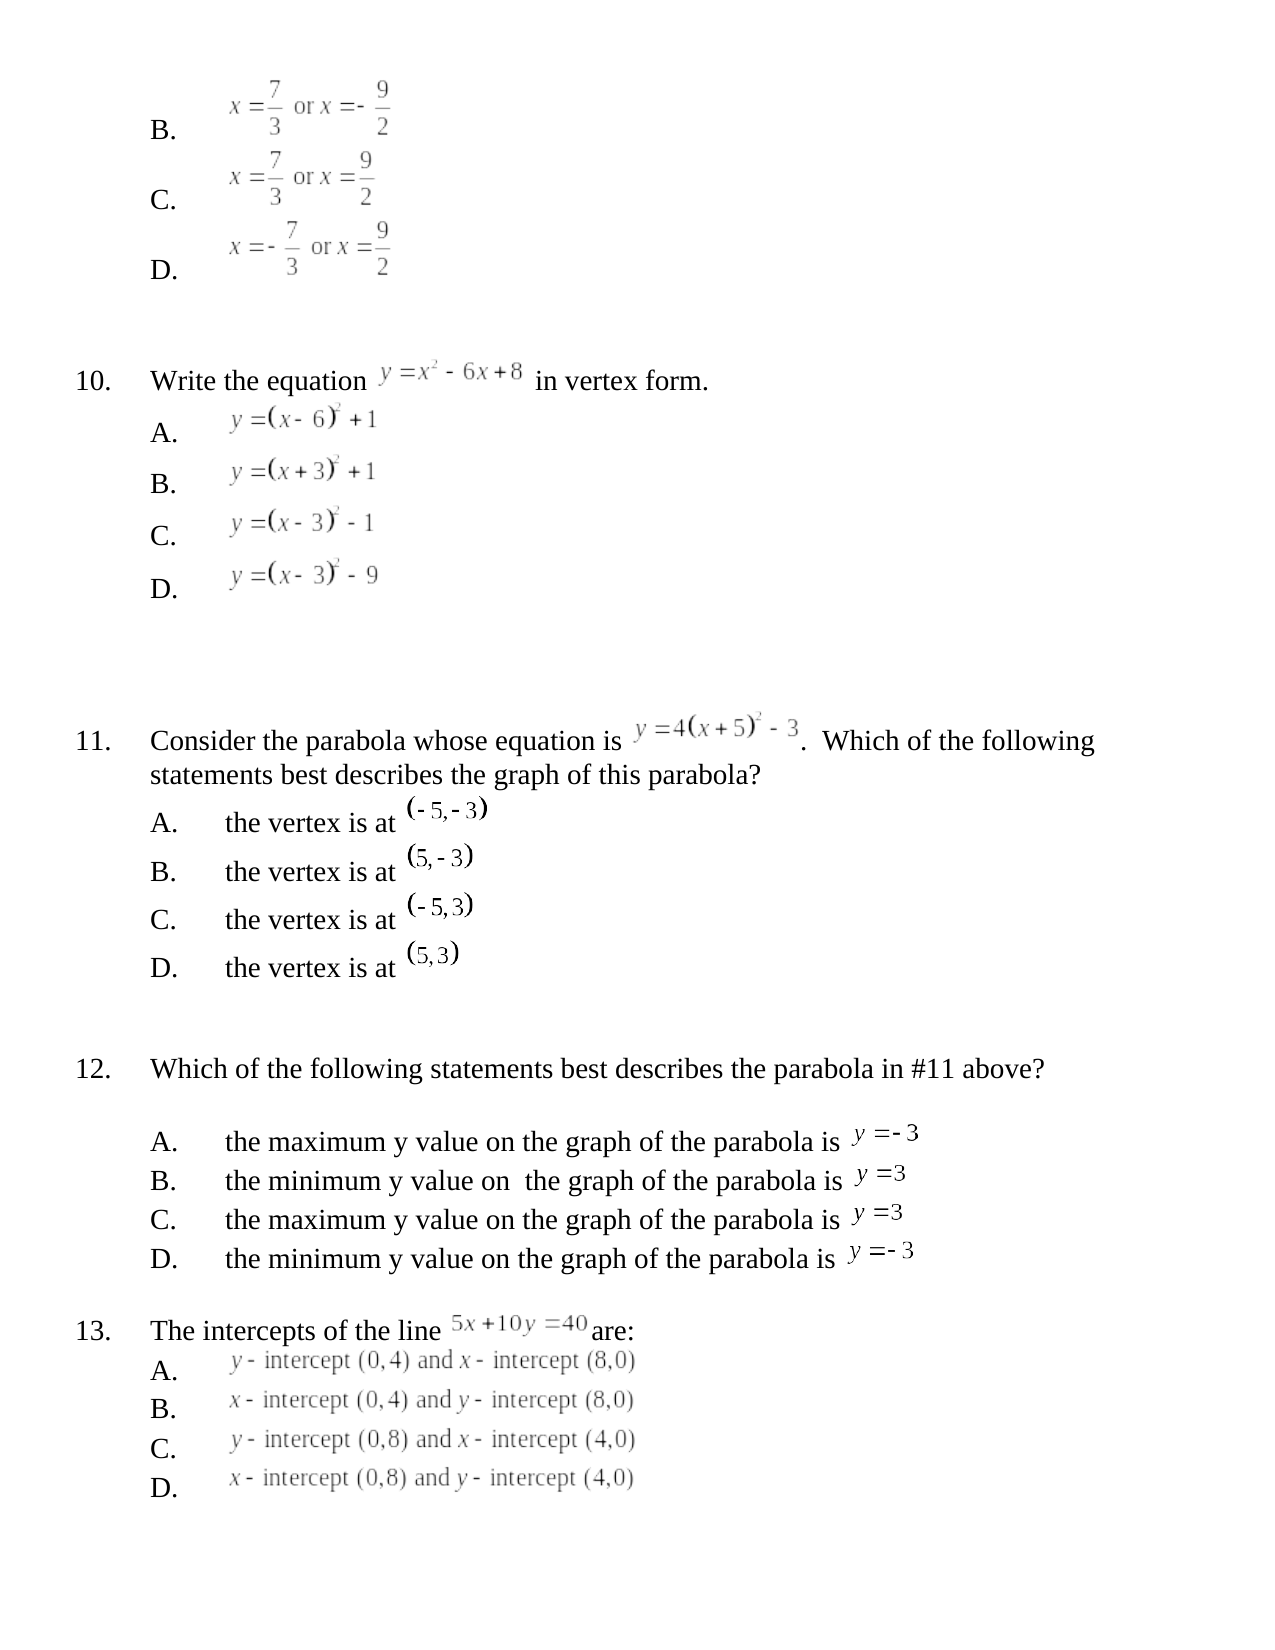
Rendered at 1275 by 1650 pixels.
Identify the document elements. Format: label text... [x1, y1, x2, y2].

text A. [75, 1347, 1200, 1386]
text 11. Consider the parabola whose equation is . Which of the following statements best describes the graph of this parabola? [75, 705, 1200, 790]
text B. [75, 448, 1200, 500]
text C. [75, 1425, 1200, 1464]
text C. [75, 500, 1200, 551]
text 10. Write the equation in vertex form. [75, 353, 1200, 397]
text D. [75, 1464, 1200, 1503]
text 12. Which of the following statements best describes the parabola in #11 above? [75, 1051, 1200, 1085]
text B. [75, 1386, 1200, 1425]
text B. the minimum y value on the graph of the parabola is [75, 1157, 1200, 1196]
text B. the vertex is at [75, 839, 1200, 887]
text C. [75, 145, 1200, 216]
text A. the vertex is at [75, 790, 1200, 839]
text C. the maximum y value on the graph of the parabola is [75, 1196, 1200, 1235]
text B. [75, 75, 1200, 145]
text D. [75, 551, 1200, 604]
text D. the vertex is at [75, 936, 1200, 984]
text C. the vertex is at [75, 887, 1200, 936]
text D. [75, 216, 1200, 286]
text 13. The intercepts of the line are: [75, 1308, 1200, 1347]
text D. the minimum y value on the graph of the parabola is [75, 1235, 1200, 1274]
text A. the maximum y value on the graph of the parabola is [75, 1118, 1200, 1157]
text A. [75, 397, 1200, 448]
